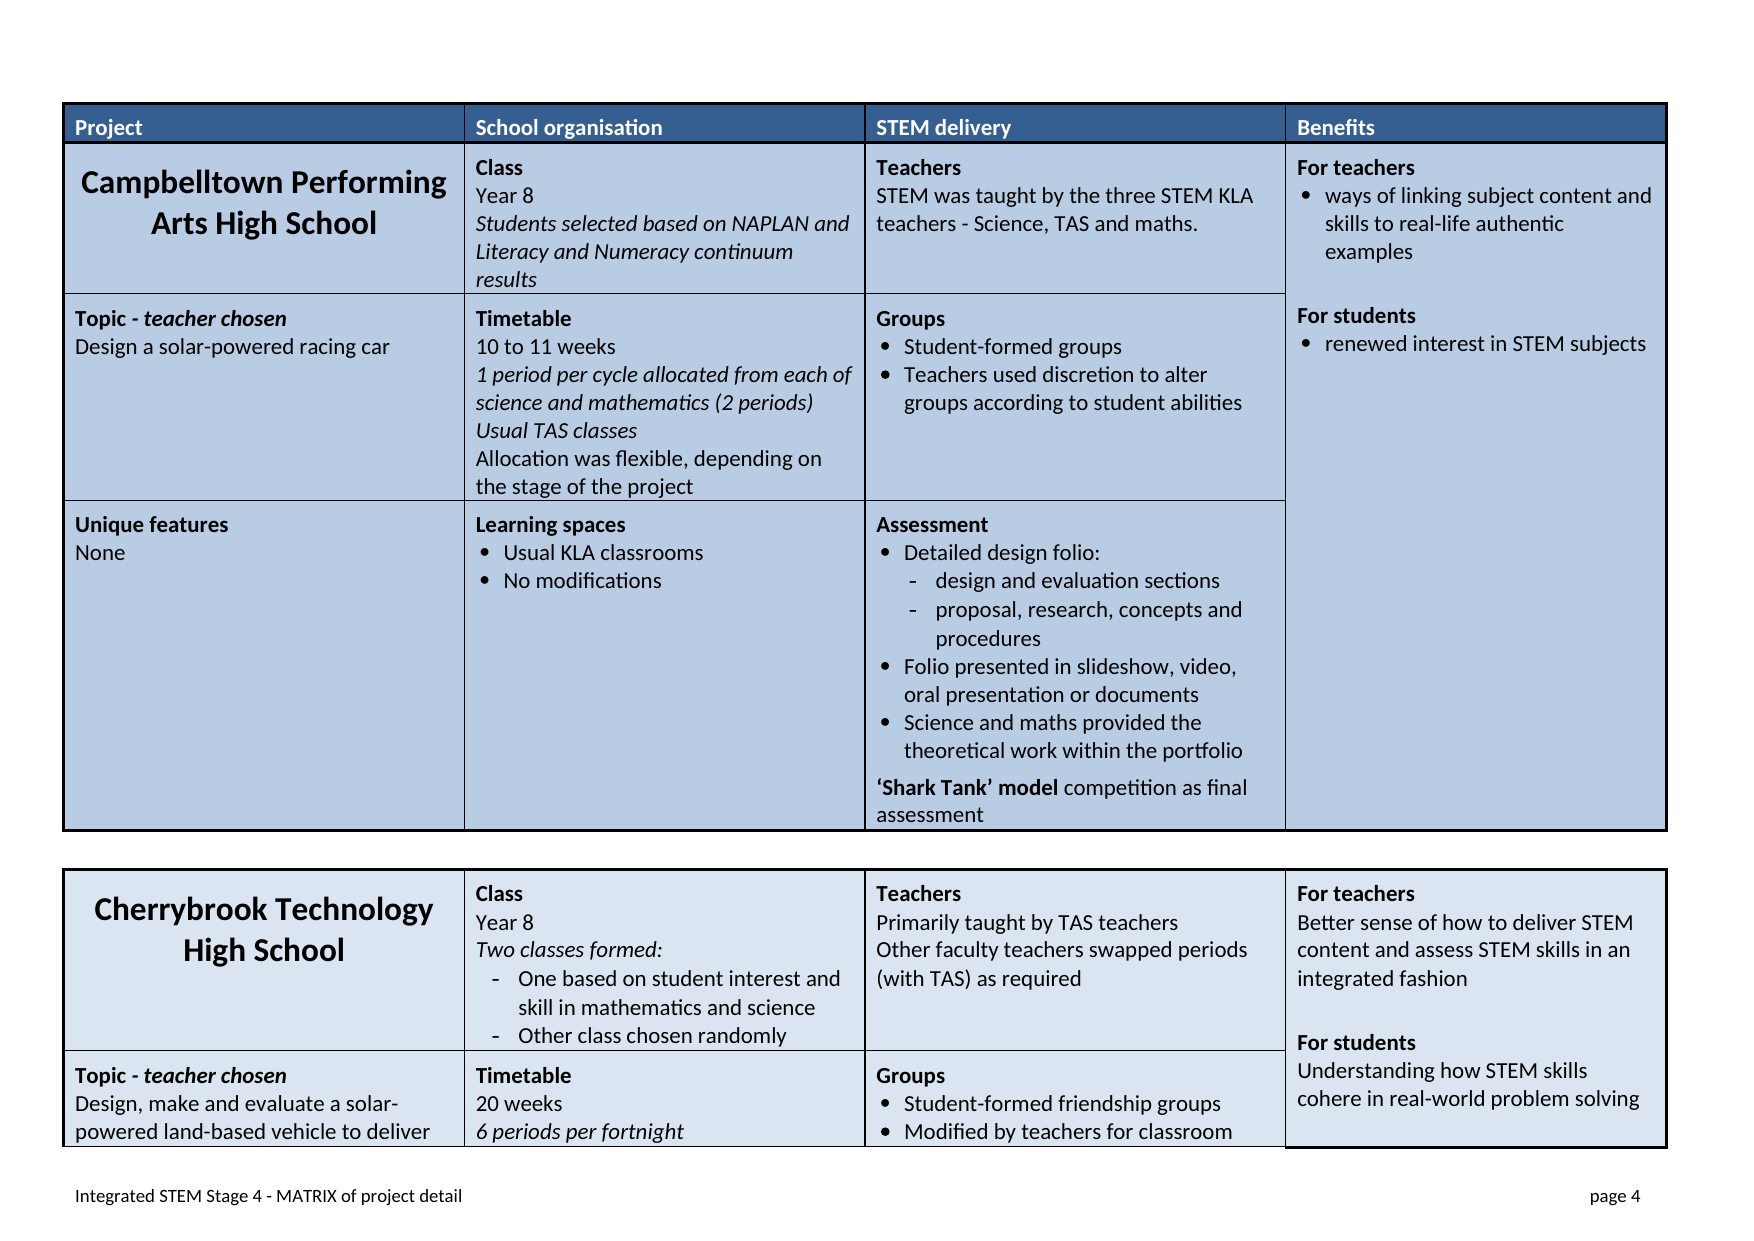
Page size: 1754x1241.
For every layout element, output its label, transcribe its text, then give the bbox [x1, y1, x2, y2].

table_cell Unique features None [65, 501, 464, 829]
table_cell Assessment Detailed design folio: design and evaluation sections proposal, research, concepts and procedures Folio presented in slideshow, video, oral presentation or documents Science and maths provided the theoretical work within the portfolio ‘Shark Tank’ model competition as final assessment [866, 501, 1285, 829]
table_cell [866, 1051, 1285, 1146]
table_cell Groups Student-formed groups Teachers used discretion to alter groups according to student abilities [866, 294, 1285, 500]
table_cell [464, 832, 865, 868]
table_header Project [65, 105, 464, 141]
table_header STEM delivery [866, 105, 1285, 141]
table_cell Topic - teacher chosen Design a solar-powered racing car [65, 294, 464, 500]
table_cell Campbelltown Performing Arts High School [65, 144, 464, 293]
table_cell For teachers ways of linking subject content and skills to real-life authentic examples For students renewed interest in STEM subjects [1286, 144, 1665, 829]
table_cell [64, 832, 464, 868]
table_cell Teachers Primarily taught by TAS teachers Other faculty teachers swapped periods (with TAS) as required [866, 871, 1285, 1050]
table_cell Teachers STEM was taught by the three STEM KLA teachers - Science, TAS and maths. [866, 144, 1285, 293]
table_cell Timetable 10 to 11 weeks 1 period per cycle allocated from each of science and mathematics (2 periods) Usual TAS classes Allocation was flexible, depending on the stage of the project [465, 294, 864, 500]
table_header School organisation [465, 105, 864, 141]
table_header Benefits [1286, 105, 1665, 141]
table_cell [465, 1051, 864, 1146]
table_cell Learning spaces Usual KLA classrooms No modifications [465, 501, 864, 829]
table_cell Class Year 8 Students selected based on NAPLAN and Literacy and Numeracy continuum results [465, 144, 864, 293]
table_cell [65, 1051, 464, 1146]
table_cell For teachers Better sense of how to deliver STEM content and assess STEM skills in an integrated fashion For students Understanding how STEM skills cohere in real-world problem solving [1286, 871, 1665, 1146]
table_cell Class Year 8 Two classes formed: One based on student interest and skill in mathematics and science Other class chosen randomly [465, 871, 864, 1050]
table_cell [1286, 832, 1666, 868]
table_cell [865, 832, 1286, 868]
table_cell Cherrybrook Technology High School [65, 871, 464, 1050]
